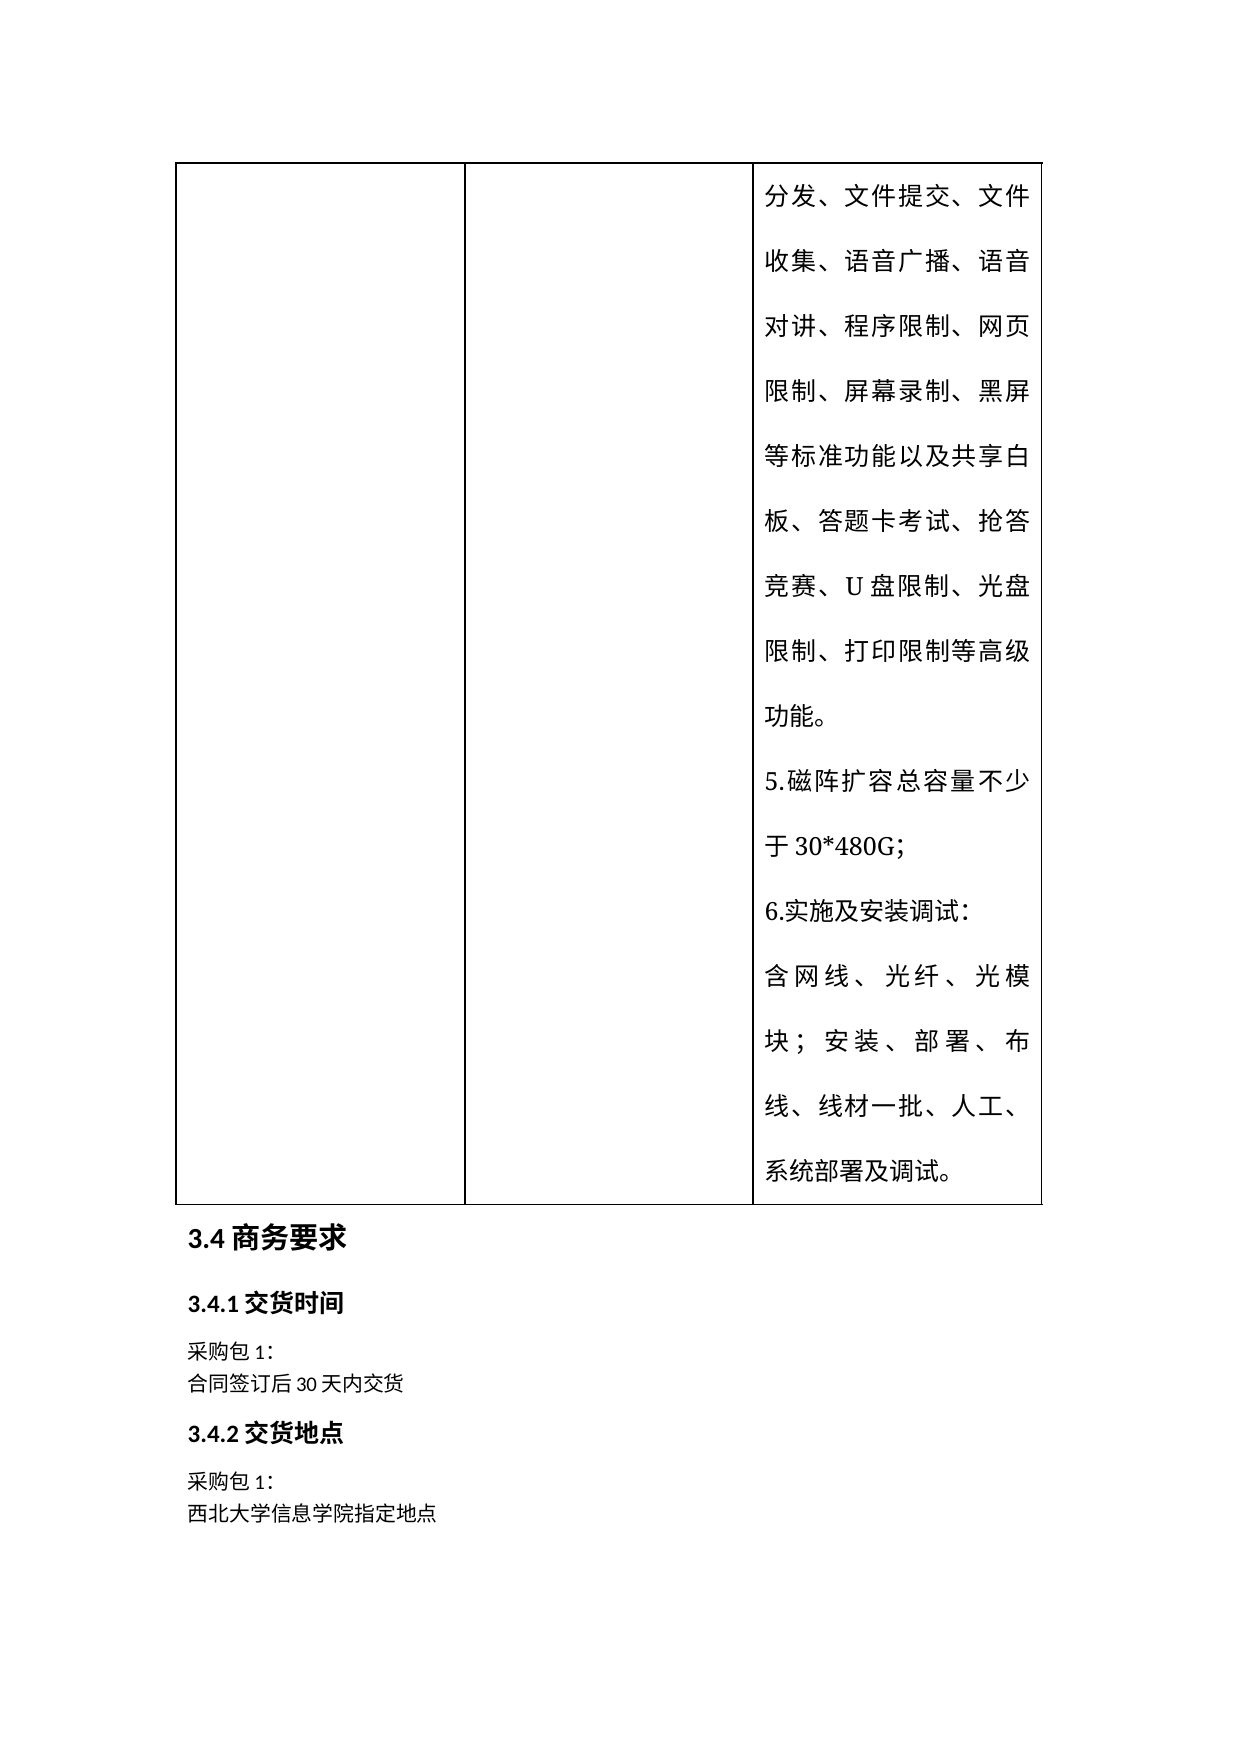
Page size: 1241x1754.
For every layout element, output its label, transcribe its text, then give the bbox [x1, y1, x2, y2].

text 合同签订后30天内交货 [187, 1368, 1053, 1400]
text 西北大学信息学院指定地点 [187, 1498, 1053, 1530]
table_cell 1 [466, 164, 752, 1203]
table_cell [177, 164, 464, 1203]
text 3.4商务要求 [187, 1205, 1053, 1270]
text 3.4.2交货地点 [187, 1400, 1053, 1465]
text 3.4.1交货时间 [187, 1270, 1053, 1335]
text 采购包1： [187, 1465, 1053, 1498]
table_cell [754, 164, 1041, 1203]
text 采购包1： [187, 1335, 1053, 1368]
